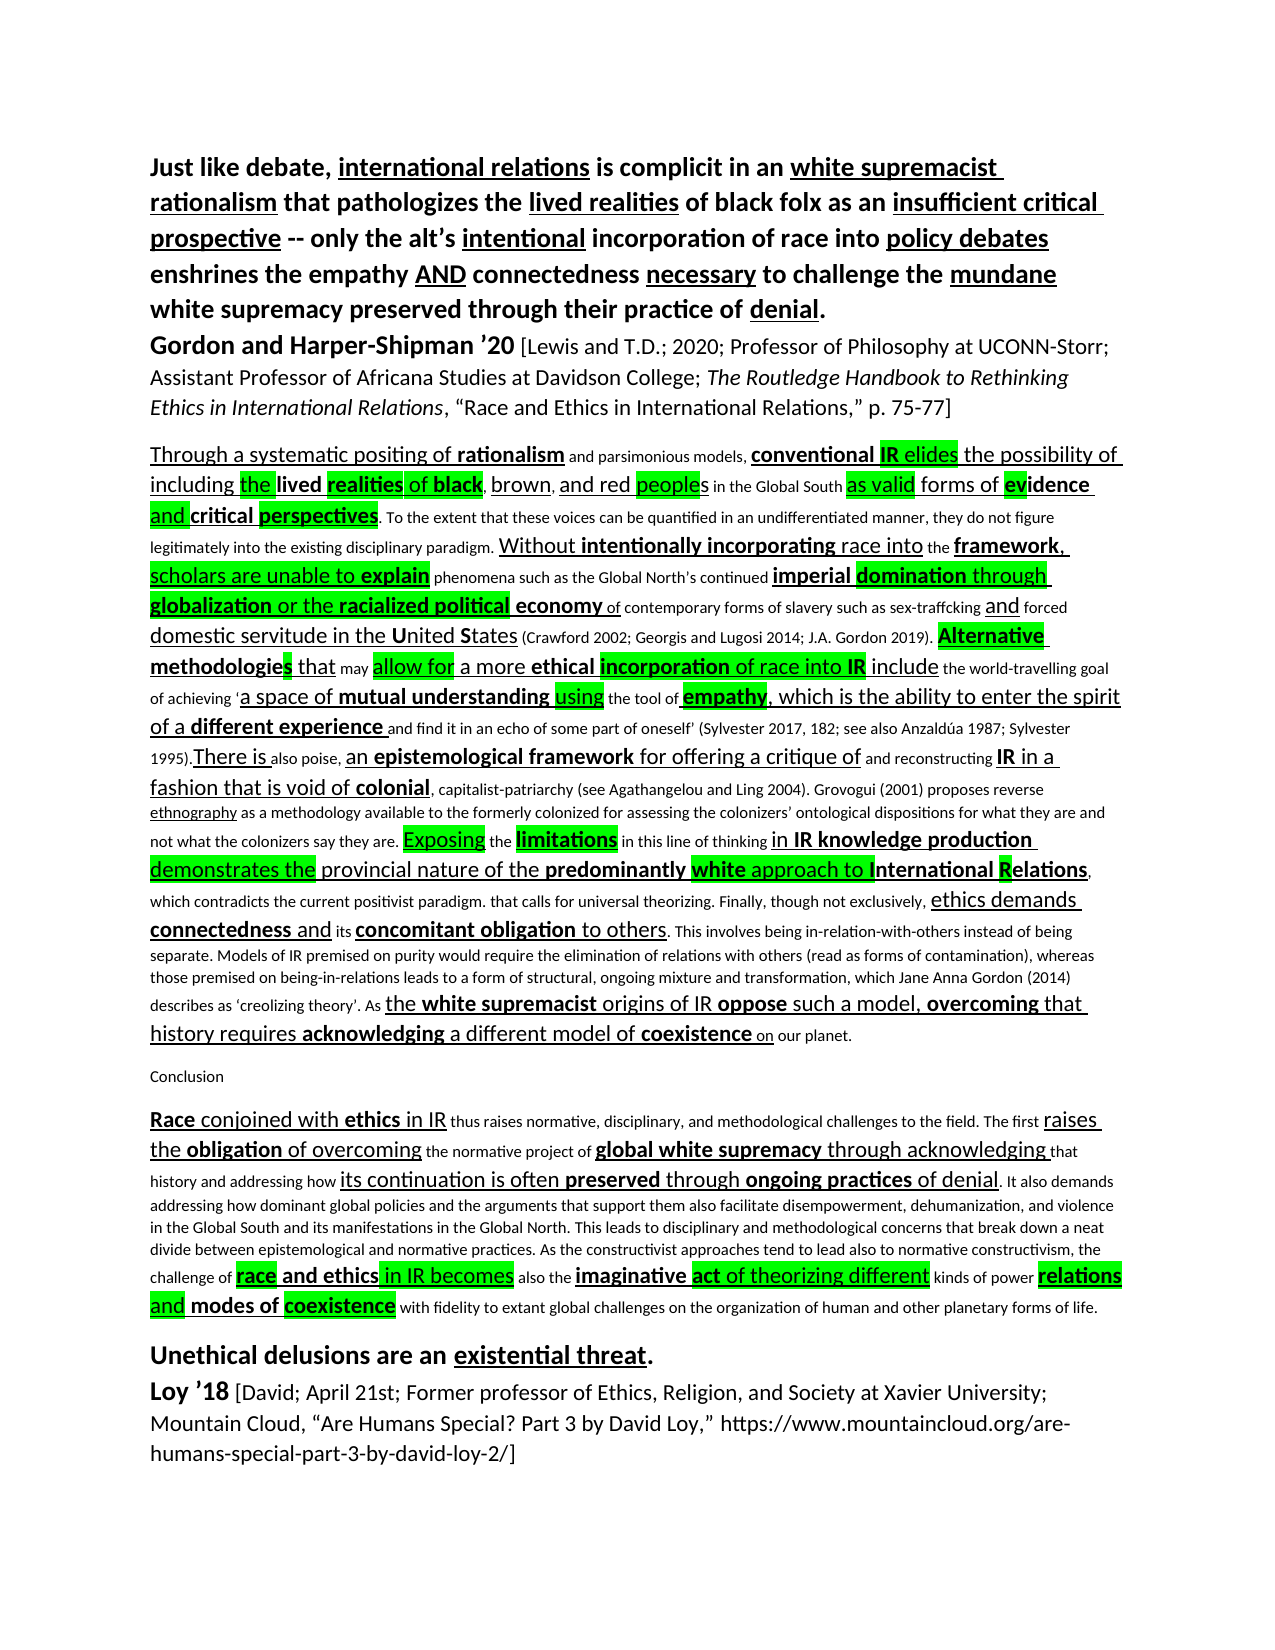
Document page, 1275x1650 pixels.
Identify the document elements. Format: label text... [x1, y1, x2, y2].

subtitle Just like debate, international relations is complicit in an white supremacist rationalism that pathologizes the lived realities of black folx as an insufficient critical prospective -- only the alt’s intentional incorporation of race into policy debates enshrines the empathy AND connectedness necessary to challenge the mundane white supremacy preserved through their practice of denial. [150, 150, 1125, 326]
subtitle Unethical delusions are an existential threat. [150, 1338, 1125, 1371]
text Loy ’18 [David; April 21st; Former professor of Ethics, Religion, and Society at Xavier University; Mountain Cloud, “Are Humans Special? Part 3 by David Loy,” https://www.mountaincloud.org/are-humans-special-part-3-by-david-loy-2/] [150, 1374, 1125, 1467]
text Gordon and Harper-Shipman ’20 [Lewis and T.D.; 2020; Professor of Philosophy at UCONN-Storr; Assistant Professor of Africana Studies at Davidson College; The Routledge Handbook to Rethinking Ethics in International Relations, “Race and Ethics in International Relations,” p. 75-77] [150, 328, 1125, 422]
text Race conjoined with ethics in IR thus raises normative, disciplinary, and methodological challenges to the field. The first raises the obligation of overcoming the normative project of global white supremacy through acknowledging that history and addressing how its continuation is often preserved through ongoing practices of denial. It also demands addressing how dominant global policies and the arguments that support them also facilitate disempowerment, dehumanization, and violence in the Global South and its manifestations in the Global North. This leads to disciplinary and methodological concerns that break down a neat divide between epistemological and normative practices. As the constructivist approaches tend to lead also to normative constructivism, the challenge of race and ethics in IR becomes also the imaginative act of theorizing different kinds of power relations and modes of coexistence with fidelity to extant global challenges on the organization of human and other planetary forms of life. [150, 1105, 1125, 1319]
text Conclusion [150, 1066, 1125, 1087]
text Through a systematic positing of rationalism and parsimonious models, conventional IR elides the possibility of including the lived realities of black, brown, and red peoples in the Global South as valid forms of evidence and critical perspectives. To the extent that these voices can be quantified in an undifferentiated manner, they do not figure legitimately into the existing disciplinary paradigm. Without intentionally incorporating race into the framework, scholars are unable to explain phenomena such as the Global North’s continued imperial domination through globalization or the racialized political economy of contemporary forms of slavery such as sex-traffcking and forced domestic servitude in the United States (Crawford 2002; Georgis and Lugosi 2014; J.A. Gordon 2019). Alternative methodologies that may allow for a more ethical incorporation of race into IR include the world-travelling goal of achieving ‘a space of mutual understanding using the tool of empathy, which is the ability to enter the spirit of a different experience and find it in an echo of some part of oneself’ (Sylvester 2017, 182; see also Anzaldúa 1987; Sylvester 1995).There is also poise, an epistemological framework for offering a critique of and reconstructing IR in a fashion that is void of colonial, capitalist-patriarchy (see Agathangelou and Ling 2004). Grovogui (2001) proposes reverse ethnography as a methodology available to the formerly colonized for assessing the colonizers’ ontological dispositions for what they are and not what the colonizers say they are. Exposing the limitations in this line of thinking in IR knowledge production demonstrates the provincial nature of the predominantly white approach to International Relations, which contradicts the current positivist paradigm. that calls for universal theorizing. Finally, though not exclusively, ethics demands connectedness and its concomitant obligation to others. This involves being in-relation-with-others instead of being separate. Models of IR premised on purity would require the elimination of relations with others (read as forms of contamination), whereas those premised on being-in-relations leads to a form of structural, ongoing mixture and transformation, which Jane Anna Gordon (2014) describes as ‘creolizing theory’. As the white supremacist origins of IR oppose such a model, overcoming that history requires acknowledging a different model of coexistence on our planet. [150, 440, 1125, 1048]
